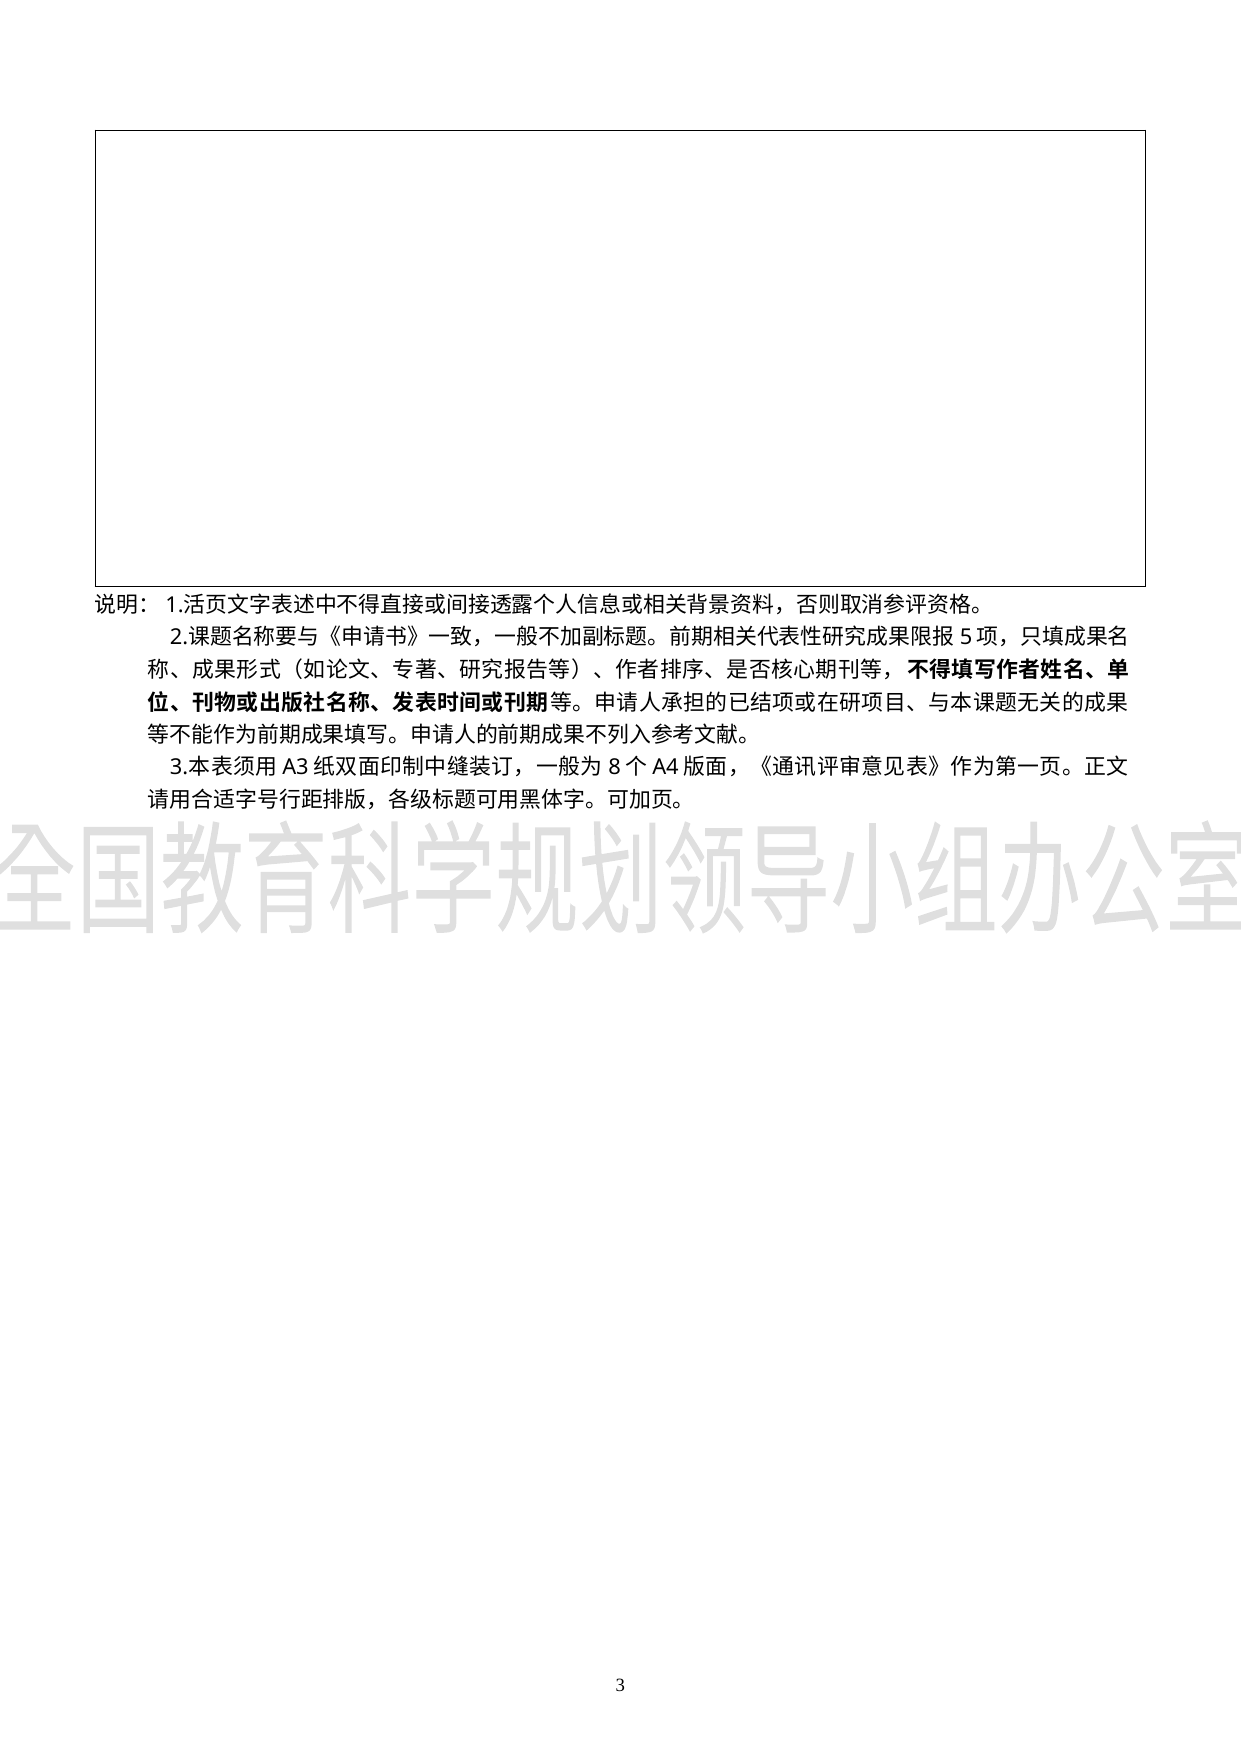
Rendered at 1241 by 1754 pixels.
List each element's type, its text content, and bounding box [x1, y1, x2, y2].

text 3.本表须用A3纸双面印制中缝装订，一般为8个A4版面，《通讯评审意见表》作为第一页。正文请用合适字号行距排版，各级标题可用黑体字。可加页。 [148, 749, 1130, 814]
text 说明： 1.活页文字表述中不得直接或间接透露个人信息或相关背景资料，否则取消参评资格。 [73, 587, 1130, 619]
text 2.课题名称要与《申请书》一致，一般不加副标题。前期相关代表性研究成果限报5项，只填成果名称、成果形式（如论文、专著、研究报告等）、作者排序、是否核心期刊等，不得填写作者姓名、单位、刊物或出版社名称、发表时间或刊期等。申请人承担的已结项或在研项目、与本课题无关的成果等不能作为前期成果填写。申请人的前期成果不列入参考文献。 [148, 619, 1130, 749]
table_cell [96, 131, 1145, 586]
